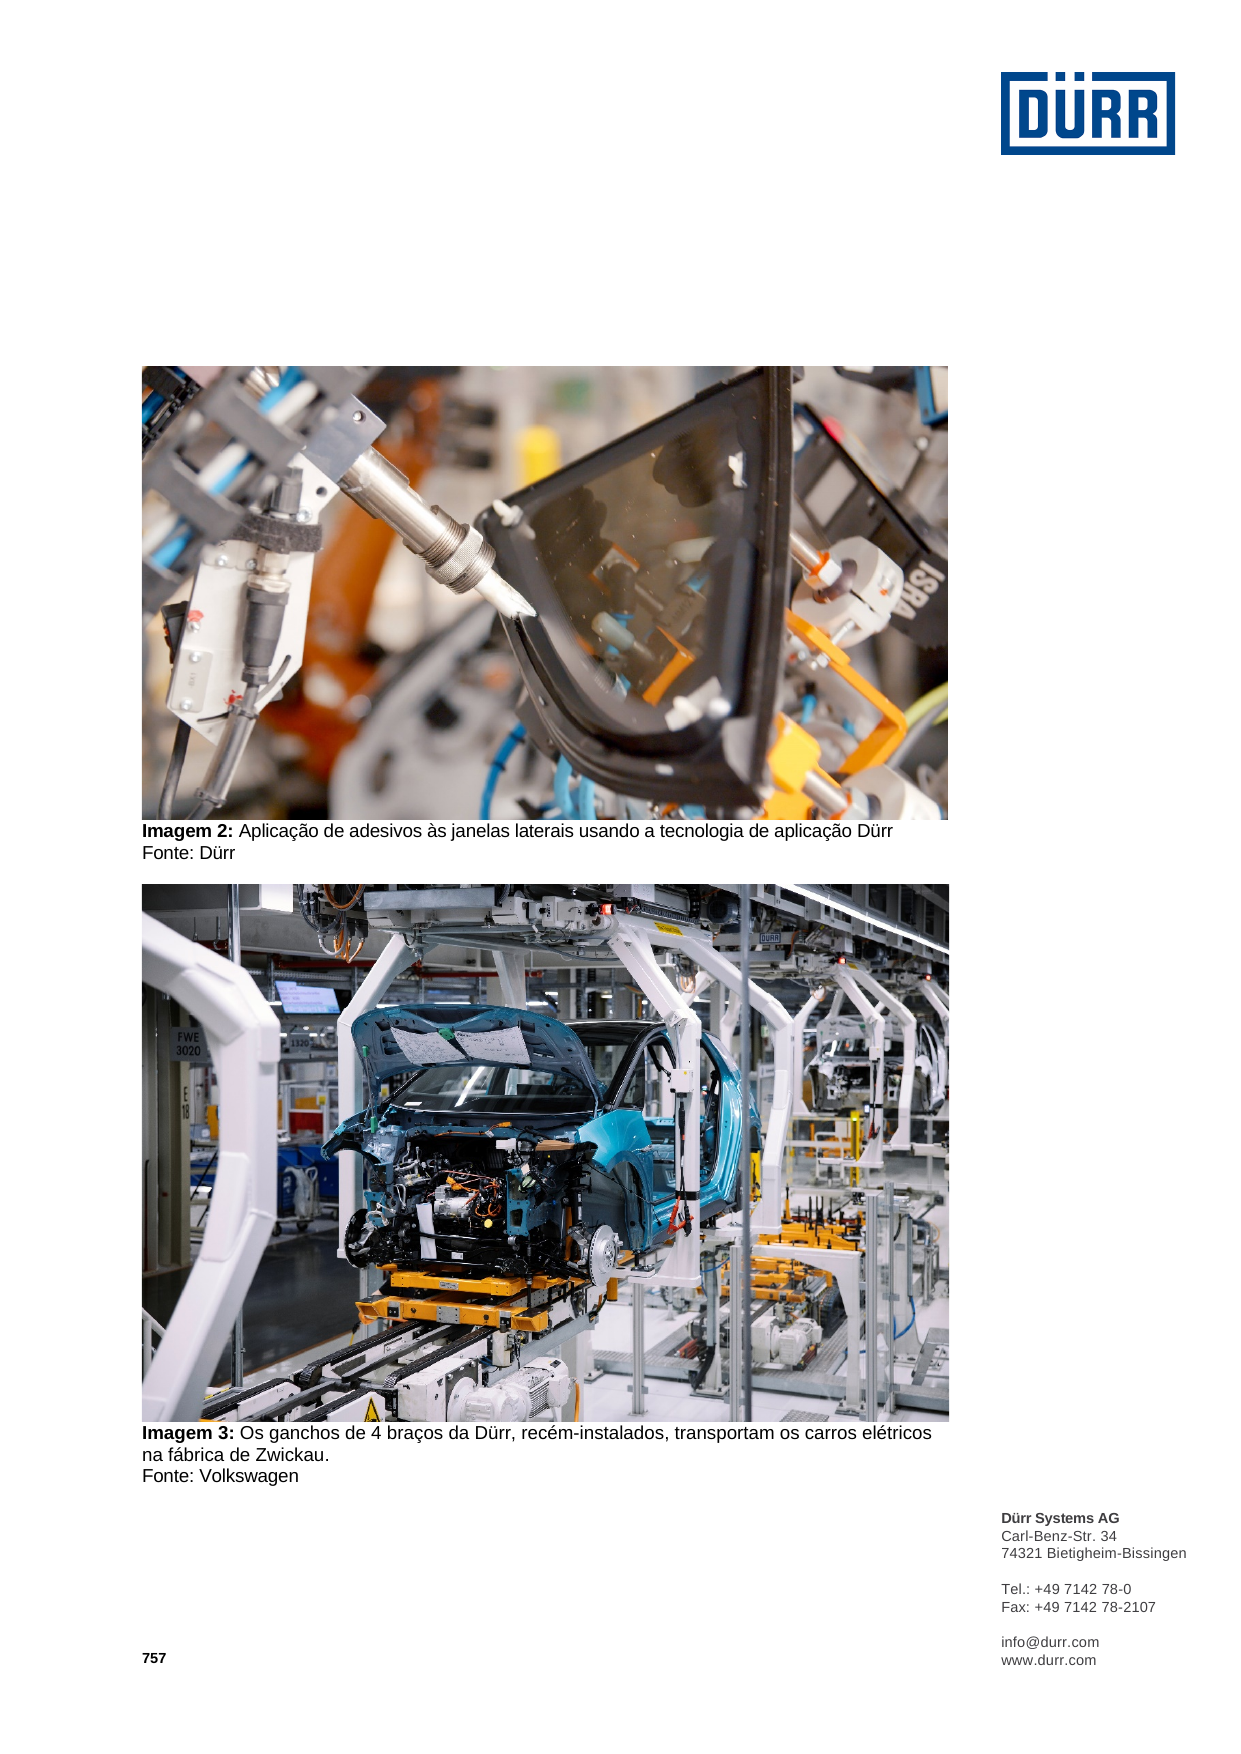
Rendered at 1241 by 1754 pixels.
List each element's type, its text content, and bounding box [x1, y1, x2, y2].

text Imagem 2: Aplicação de adesivos às janelas laterais usando a tecnologia de aplicação Dürr Fonte: Dürr [142, 820, 951, 863]
picture [1001, 72, 1175, 155]
picture [141, 411, 147, 418]
picture [141, 884, 950, 1422]
text Imagem 3: Os ganchos de 4 braços da Dürr, recém-instalados, transportam os carros elétricos na fábrica de Zwickau. [142, 1422, 951, 1465]
text Fonte: Volkswagen [142, 1465, 951, 1487]
picture [141, 366, 948, 820]
